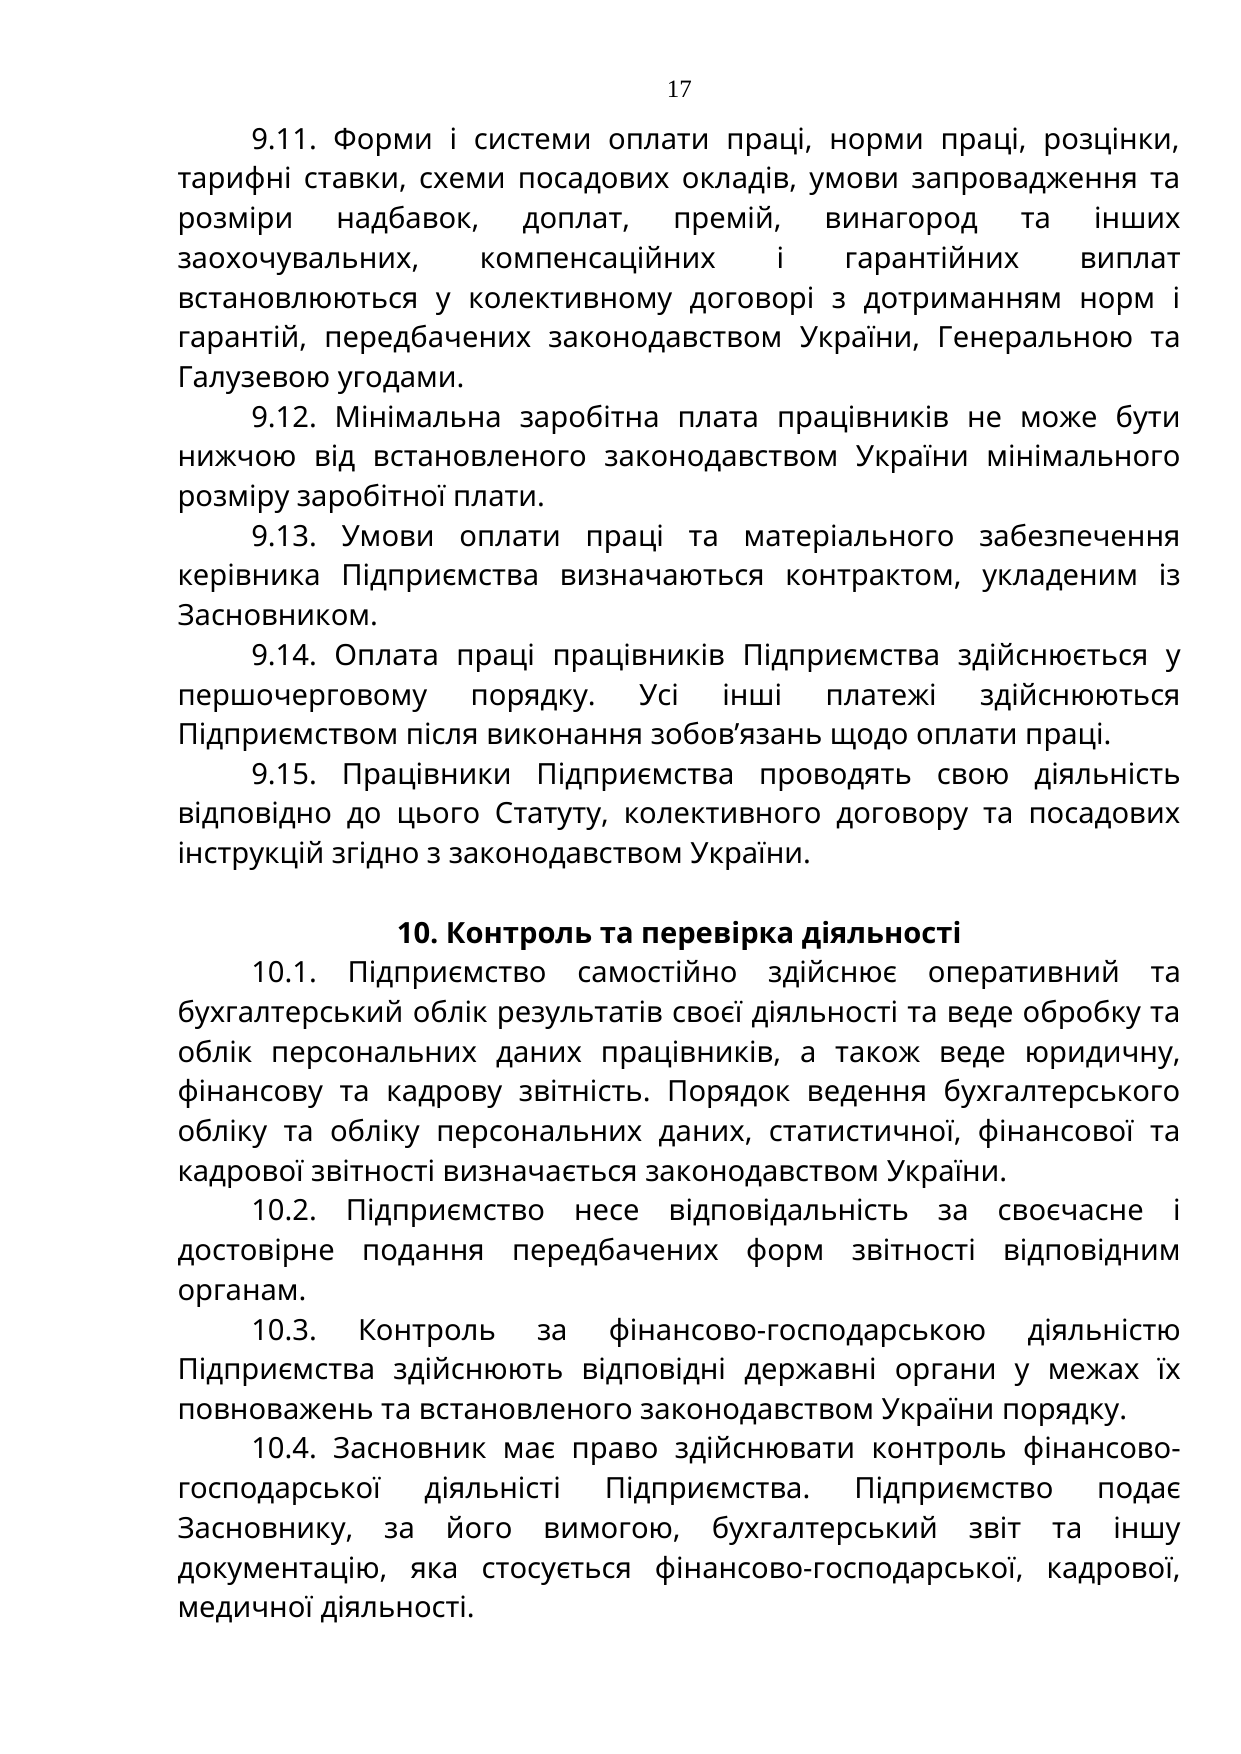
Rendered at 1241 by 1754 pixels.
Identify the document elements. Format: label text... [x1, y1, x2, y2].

text 10.3. Контроль за фiнансово-господарською дiяльнiстю Пiдприємства здiйснюють вiдповiднi державнi органи у межах їх повноважень та встановленого законодавством України порядку. [177, 1309, 1181, 1428]
text 10.2. Пiдприємство несе вiдповiдальнiсть за своєчасне i достовiрне подання передбачених форм звiтностi вiдповiдним органам. [177, 1190, 1181, 1309]
text 9.11. Форми і системи оплати праці, норми праці, розцінки, тарифні ставки, схеми посадових окладів, умови запровадження та розміри надбавок, доплат, премій, винагород та інших заохочувальних, компенсаційних і гарантійних виплат встановлюються у колективному договорі з дотриманням норм і гарантій, передбачених законодавством України, Генеральною та Галузевою угодами. [177, 118, 1181, 396]
text 9.15. Працівники Підприємства проводять свою діяльність відповідно до цього Статуту, колективного договору та посадових інструкцій згідно з законодавством України. [177, 753, 1181, 872]
text 9.13. Умови оплати праці та матеріального забезпечення керівника Підприємства визначаються контрактом, укладеним із Засновником. [177, 515, 1181, 634]
text 10.1. Пiдприємство самостійно здiйснює оперативний та бухгалтерський облiк результатiв своєї дiяльностi та веде обробку та облiк персональних даних працiвникiв, а також веде юридичну, фiнансову та кадрову звiтнiсть. Порядок ведення бухгалтерського обліку та облiку персональних даних, статистичної, фiнансової та кадрової звiтностi визначається законодавством України. [177, 952, 1181, 1190]
text 9.12. Мінімальна заробітна плата працівників не може бути нижчою від встановленого законодавством України мінімального розміру заробітної плати. [177, 396, 1181, 515]
text 10.4. Засновник має право здiйснювати контроль фiнансово-господарської дiяльністі Пiдприємства. Пiдприємство подає Засновнику, за його вимогою, бухгалтерський звiт та iншу документацiю, яка стосується фiнансово-господарської, кадрової, медичної дiяльностi. [177, 1428, 1181, 1626]
text 9.14. Оплата праці працівників Підприємства здійснюється у першочерговому порядку. Усі інші платежі здійснюються Підприємством після виконання зобов’язань щодо оплати праці. [177, 634, 1181, 753]
text 10. Контроль та перевірка діяльності [177, 912, 1181, 952]
